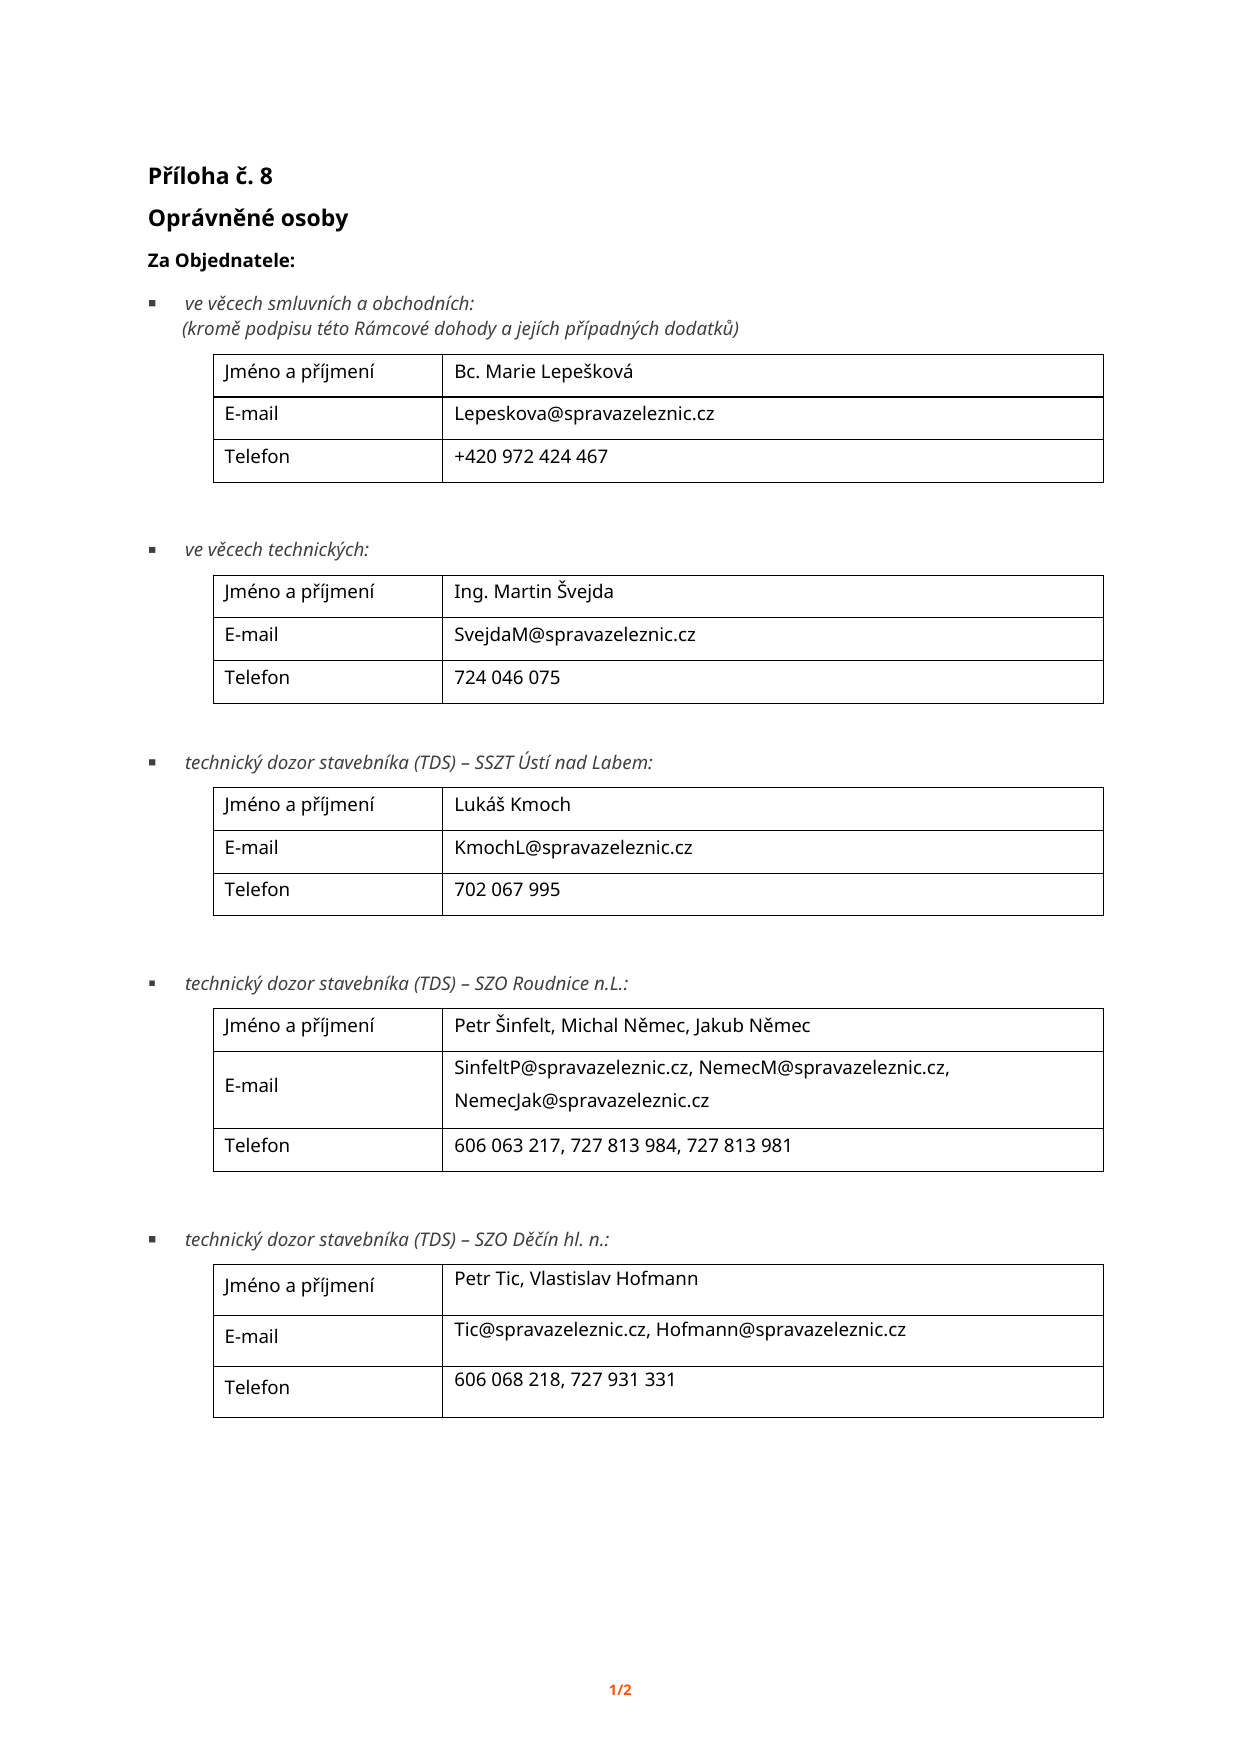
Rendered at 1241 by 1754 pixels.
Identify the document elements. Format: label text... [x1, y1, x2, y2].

table_cell 606 063 217, 727 813 984, 727 813 981 [443, 1129, 1103, 1171]
table_cell Telefon [214, 1367, 442, 1417]
subtitle technický dozor stavebníka (TDS) – SZO Děčín hl. n.: [148, 1222, 1093, 1251]
table_cell SvejdaM@spravazeleznic.cz [443, 618, 1103, 660]
text Za Objednatele: [148, 244, 1093, 274]
table_header Jméno a příjmení [214, 1265, 442, 1315]
subtitle technický dozor stavebníka (TDS) – SSZT Ústí nad Labem: [148, 745, 1093, 774]
subtitle (kromě podpisu této Rámcové dohody a jejích případných dodatků) [148, 315, 1093, 341]
table_header Petr Šinfelt, Michal Němec, Jakub Němec [443, 1009, 1103, 1051]
table_header Jméno a příjmení [214, 576, 442, 617]
table_header Petr Tic, Vlastislav Hofmann [443, 1265, 1103, 1315]
table_cell KmochL@spravazeleznic.cz [443, 831, 1103, 872]
subtitle technický dozor stavebníka (TDS) – SZO Roudnice n.L.: [148, 966, 1093, 996]
table_cell E-mail [214, 831, 442, 872]
table_header Jméno a příjmení [214, 355, 442, 396]
table_cell SinfeltP@spravazeleznic.cz, NemecM@spravazeleznic.cz, NemecJak@spravazeleznic.cz [443, 1052, 1103, 1128]
text Oprávněné osoby [148, 203, 1093, 232]
table_cell Telefon [214, 874, 442, 915]
table_header Ing. Martin Švejda [443, 576, 1103, 617]
table_cell +420 972 424 467 [443, 440, 1103, 482]
table_cell Telefon [214, 440, 442, 482]
text Příloha č. 8 [148, 161, 1093, 190]
table_cell 724 046 075 [443, 661, 1103, 703]
table_header Lukáš Kmoch [443, 788, 1103, 830]
table_header Jméno a příjmení [214, 1009, 442, 1051]
table_cell E-mail [214, 1316, 442, 1366]
table_cell 606 068 218, 727 931 331 [443, 1367, 1103, 1417]
table_cell E-mail [214, 1052, 442, 1128]
table_cell E-mail [214, 618, 442, 660]
subtitle ve věcech technických: [148, 533, 1093, 562]
table_cell Tic@spravazeleznic.cz, Hofmann@spravazeleznic.cz [443, 1316, 1103, 1366]
table_cell Lepeskova@spravazeleznic.cz [443, 398, 1103, 439]
table_header Jméno a příjmení [214, 788, 442, 830]
subtitle ve věcech smluvních a obchodních: [148, 286, 1093, 315]
table_cell 702 067 995 [443, 874, 1103, 915]
table_cell Telefon [214, 661, 442, 703]
table_header Bc. Marie Lepešková [443, 355, 1103, 396]
table_cell E-mail [214, 398, 442, 439]
table_cell Telefon [214, 1129, 442, 1171]
